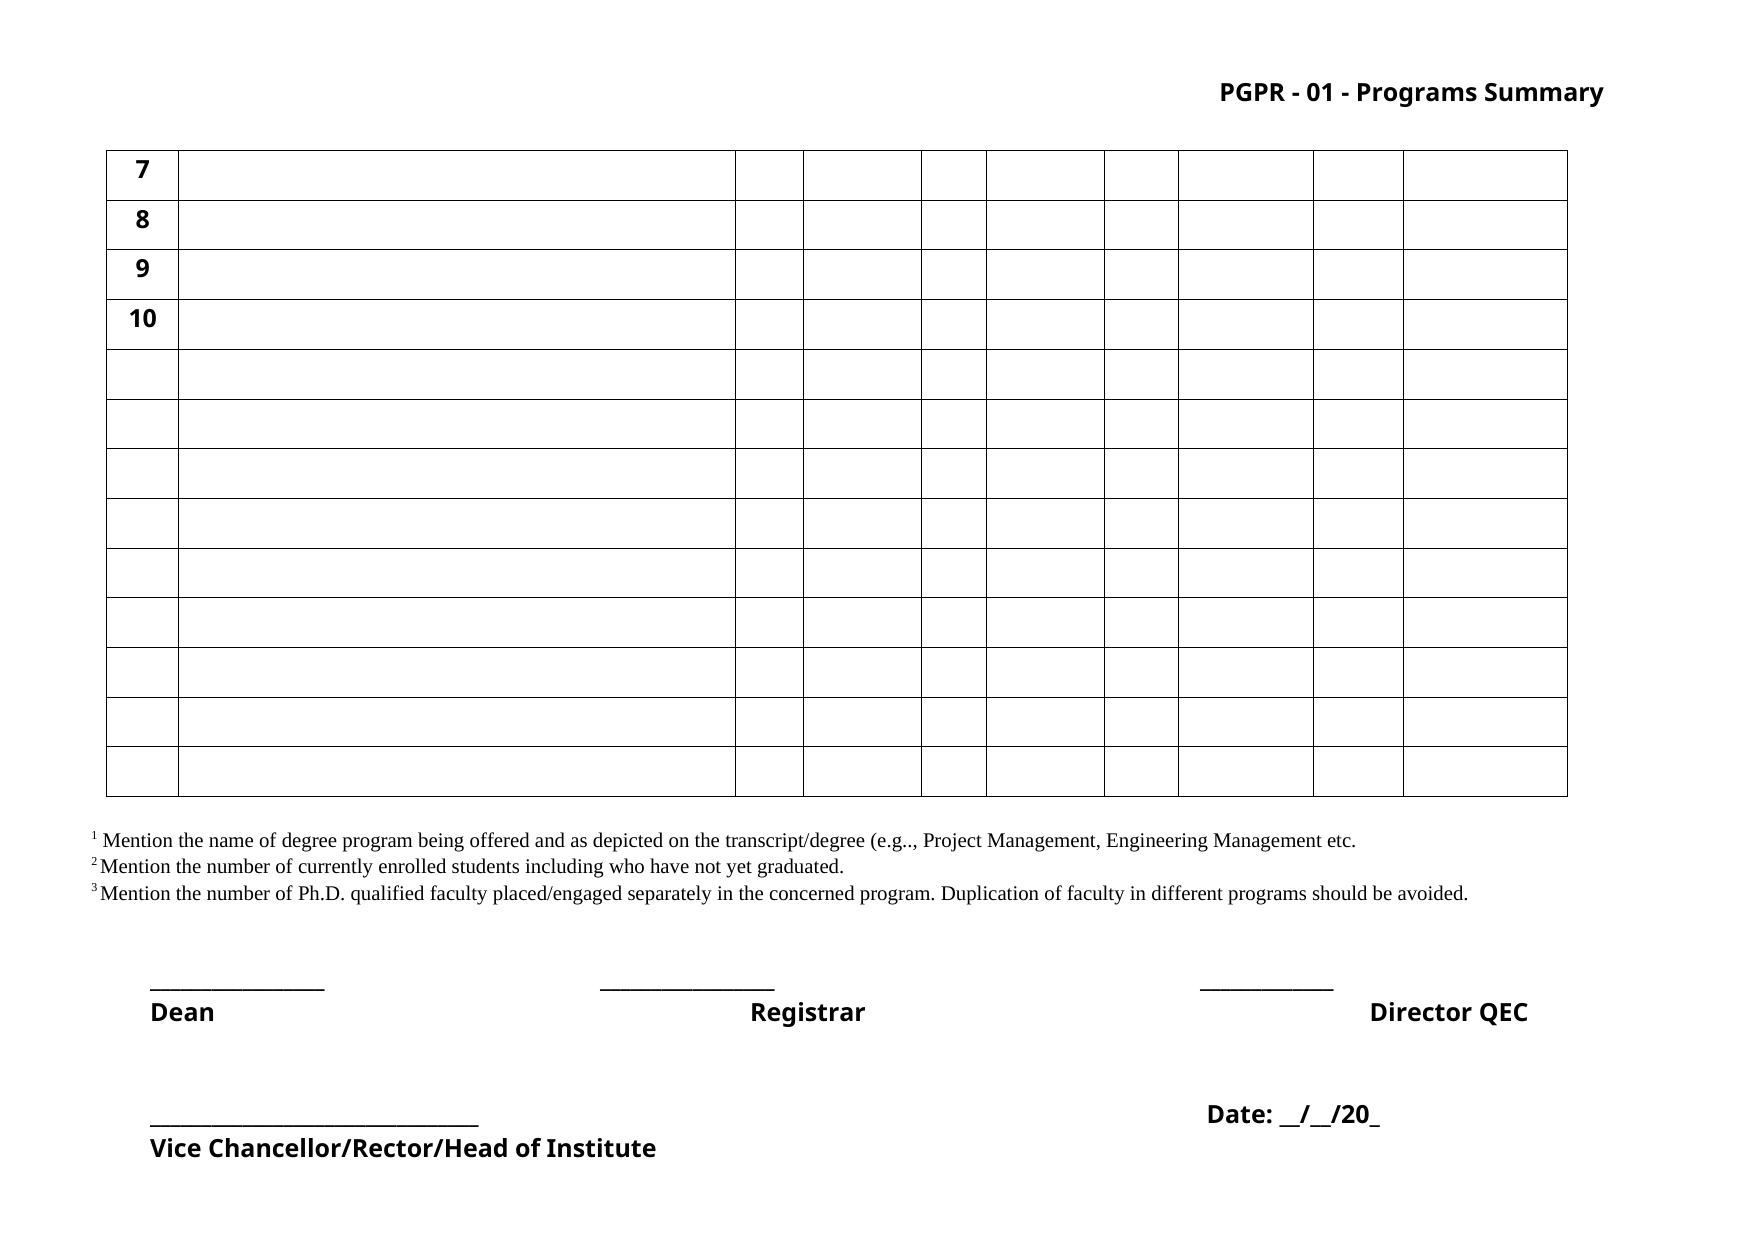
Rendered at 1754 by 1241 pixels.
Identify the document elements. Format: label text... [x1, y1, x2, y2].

table_cell [987, 598, 1104, 647]
table_cell [804, 499, 921, 547]
table_cell [1179, 698, 1313, 746]
table_cell [179, 201, 735, 249]
table_cell [804, 648, 921, 697]
text 2 Mention the number of currently enrolled students including who have not yet graduated. [91, 854, 1682, 878]
table_cell [1314, 201, 1403, 249]
table_cell [1314, 449, 1403, 498]
table_cell [1404, 499, 1567, 547]
table_cell [987, 201, 1104, 249]
table_cell [1404, 449, 1567, 498]
table_cell [736, 201, 803, 249]
table_cell [1404, 598, 1567, 647]
table_cell [736, 549, 803, 597]
table_cell [1105, 350, 1178, 398]
table_cell [179, 400, 735, 448]
table_cell [736, 449, 803, 498]
table_cell [1179, 300, 1313, 349]
table_cell [922, 151, 986, 200]
table_cell [179, 350, 735, 398]
table_cell [1105, 549, 1178, 597]
table_cell [804, 350, 921, 398]
table_cell [987, 549, 1104, 597]
table_cell [107, 549, 178, 597]
table_cell [1179, 151, 1313, 200]
table_cell [1314, 549, 1403, 597]
text 3 Mention the number of Ph.D. qualified faculty placed/engaged separately in the concerned program. Duplication of faculty in different programs should be avoided. [91, 880, 1682, 904]
table_cell [1404, 350, 1567, 398]
table_cell [736, 747, 803, 796]
table_cell [1105, 499, 1178, 547]
table_cell [179, 648, 735, 697]
table_cell [107, 747, 178, 796]
table_cell [987, 698, 1104, 746]
table_cell [804, 300, 921, 349]
table_cell [922, 598, 986, 647]
table_cell [1404, 250, 1567, 299]
table_cell [1105, 151, 1178, 200]
table_cell [1314, 250, 1403, 299]
table_cell [922, 648, 986, 697]
table_cell [1179, 549, 1313, 597]
table_cell [987, 449, 1104, 498]
table_cell [922, 747, 986, 796]
table_cell [922, 698, 986, 746]
table_cell [1314, 151, 1403, 200]
table_cell [987, 250, 1104, 299]
table_cell [1404, 698, 1567, 746]
table_cell [1179, 400, 1313, 448]
table_cell [1404, 648, 1567, 697]
table_cell [1404, 549, 1567, 597]
table_cell [1404, 400, 1567, 448]
table_cell [1179, 598, 1313, 647]
text 1 Mention the name of degree program being offered and as depicted on the transcript/degree (e.g.., Project Management, Engineering Management etc. [91, 828, 1682, 852]
table_cell [736, 151, 803, 200]
table_cell [987, 747, 1104, 796]
table_cell [922, 201, 986, 249]
table_cell [736, 698, 803, 746]
table_cell [179, 747, 735, 796]
table_cell [1179, 449, 1313, 498]
table_cell [804, 151, 921, 200]
table_cell [1105, 250, 1178, 299]
table_cell [179, 698, 735, 746]
table_cell [987, 400, 1104, 448]
table_cell 9 [107, 250, 178, 299]
table_cell [922, 300, 986, 349]
table_cell [922, 350, 986, 398]
table_cell [1105, 648, 1178, 697]
table_cell [179, 300, 735, 349]
table_cell [922, 250, 986, 299]
table_cell [179, 449, 735, 498]
table_cell [107, 698, 178, 746]
table_cell [107, 648, 178, 697]
table_cell 7 [107, 151, 178, 200]
table_cell [1314, 747, 1403, 796]
table_cell [736, 250, 803, 299]
table_cell [804, 400, 921, 448]
table_cell [804, 250, 921, 299]
table_cell [1105, 300, 1178, 349]
table_cell [1179, 747, 1313, 796]
table_cell [107, 499, 178, 547]
table_cell [922, 400, 986, 448]
table_cell 10 [107, 300, 178, 349]
table_cell [736, 400, 803, 448]
table_cell [987, 648, 1104, 697]
table_cell [987, 350, 1104, 398]
table_cell [1314, 648, 1403, 697]
table_cell [1404, 151, 1567, 200]
table_cell [1179, 350, 1313, 398]
table_cell [1314, 300, 1403, 349]
table_cell [922, 549, 986, 597]
table_cell [1105, 747, 1178, 796]
table_cell [1314, 598, 1403, 647]
table_cell [179, 151, 735, 200]
table_cell [1179, 250, 1313, 299]
table_cell [804, 698, 921, 746]
table_cell [1314, 350, 1403, 398]
table_cell [1105, 698, 1178, 746]
table_cell [107, 350, 178, 398]
table_cell [179, 499, 735, 547]
table_cell [1314, 698, 1403, 746]
table_cell [1105, 598, 1178, 647]
table_cell [736, 598, 803, 647]
table_cell [736, 648, 803, 697]
table_cell [179, 250, 735, 299]
table_cell [736, 350, 803, 398]
table_cell [804, 449, 921, 498]
table_cell [107, 598, 178, 647]
table_cell [107, 449, 178, 498]
table_cell [736, 499, 803, 547]
table_cell [1314, 400, 1403, 448]
table_cell 8 [107, 201, 178, 249]
table_cell [922, 449, 986, 498]
table_cell [1179, 499, 1313, 547]
table_cell [1105, 400, 1178, 448]
table_cell [1404, 201, 1567, 249]
table_cell [1314, 499, 1403, 547]
table_cell [1179, 201, 1313, 249]
table_cell [179, 549, 735, 597]
table_cell [987, 300, 1104, 349]
table_cell [987, 499, 1104, 547]
table_cell [1404, 300, 1567, 349]
table_cell [1105, 201, 1178, 249]
table_cell [987, 151, 1104, 200]
table_cell [1404, 747, 1567, 796]
table_cell [804, 747, 921, 796]
table_cell [1105, 449, 1178, 498]
table_cell [804, 549, 921, 597]
table_cell [736, 300, 803, 349]
table_cell [179, 598, 735, 647]
table_cell [804, 201, 921, 249]
table_cell [107, 400, 178, 448]
table_cell [1179, 648, 1313, 697]
table_cell [922, 499, 986, 547]
table_cell [804, 598, 921, 647]
